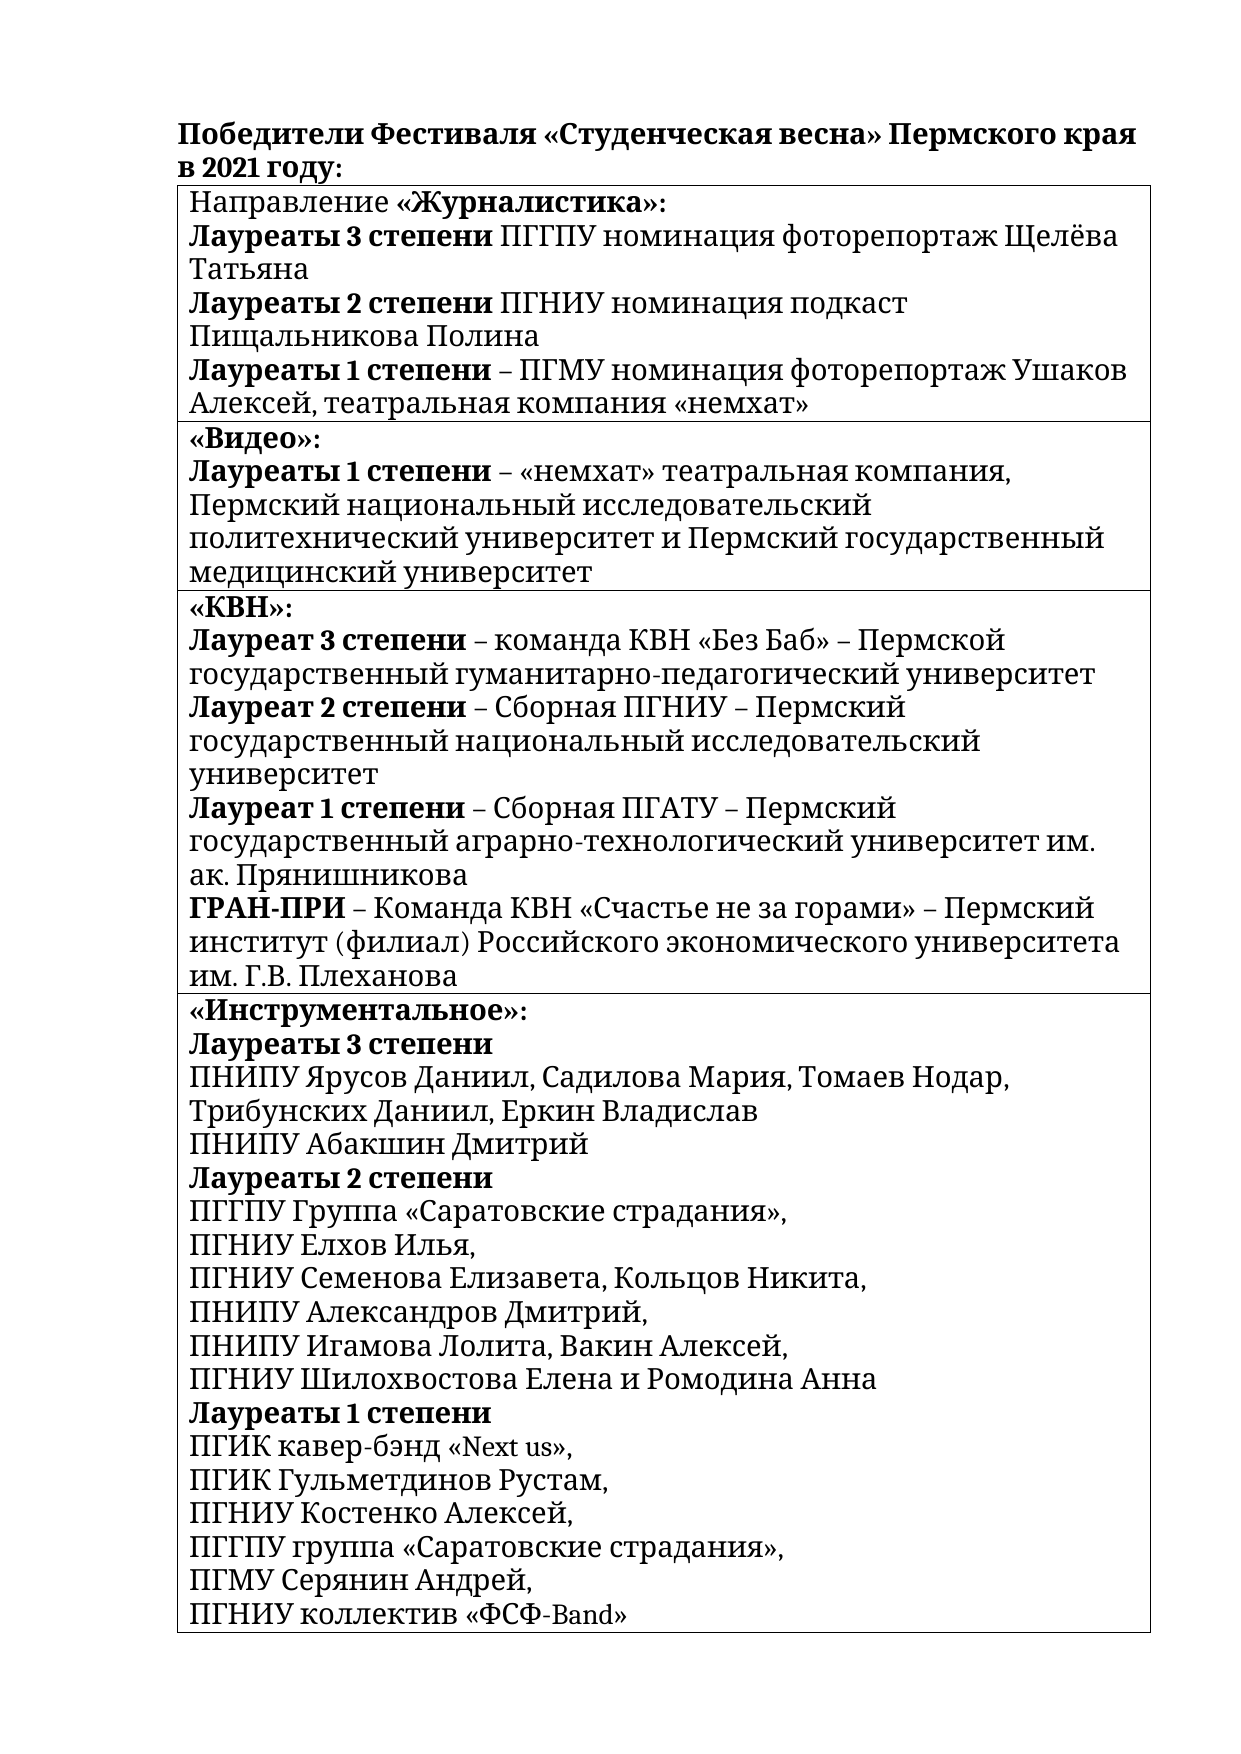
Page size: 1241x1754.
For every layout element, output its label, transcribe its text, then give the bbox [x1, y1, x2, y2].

text Победители Фестиваля «Студенческая весна» Пермского края в 2021 году: [177, 118, 1152, 185]
table_header Направление «Журналистика»: Лауреаты 3 степени ПГГПУ номинация фоторепортаж Щелёва Татьяна Лауреаты 2 степени ПГНИУ номинация подкаст Пищальникова Полина Лауреаты 1 степени – ПГМУ номинация фоторепортаж Ушаков Алексей, театральная компания «немхат» [178, 186, 1150, 421]
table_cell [178, 994, 1150, 1632]
table_cell «Видео»: Лауреаты 1 степени – «немхат» театральная компания, Пермский национальный исследовательский политехнический университет и Пермский государственный медицинский университет [178, 422, 1150, 590]
table_cell «КВН»: Лауреат 3 степени – команда КВН «Без Баб» – Пермской государственный гуманитарно-педагогический университет Лауреат 2 степени – Сборная ПГНИУ – Пермский государственный национальный исследовательский университет Лауреат 1 степени – Сборная ПГАТУ – Пермский государственный аграрно-технологический университет им. ак. Прянишникова ГРАН-ПРИ – Команда КВН «Счастье не за горами» – Пермский институт (филиал) Российского экономического университета им. Г.В. Плеханова [178, 591, 1150, 993]
